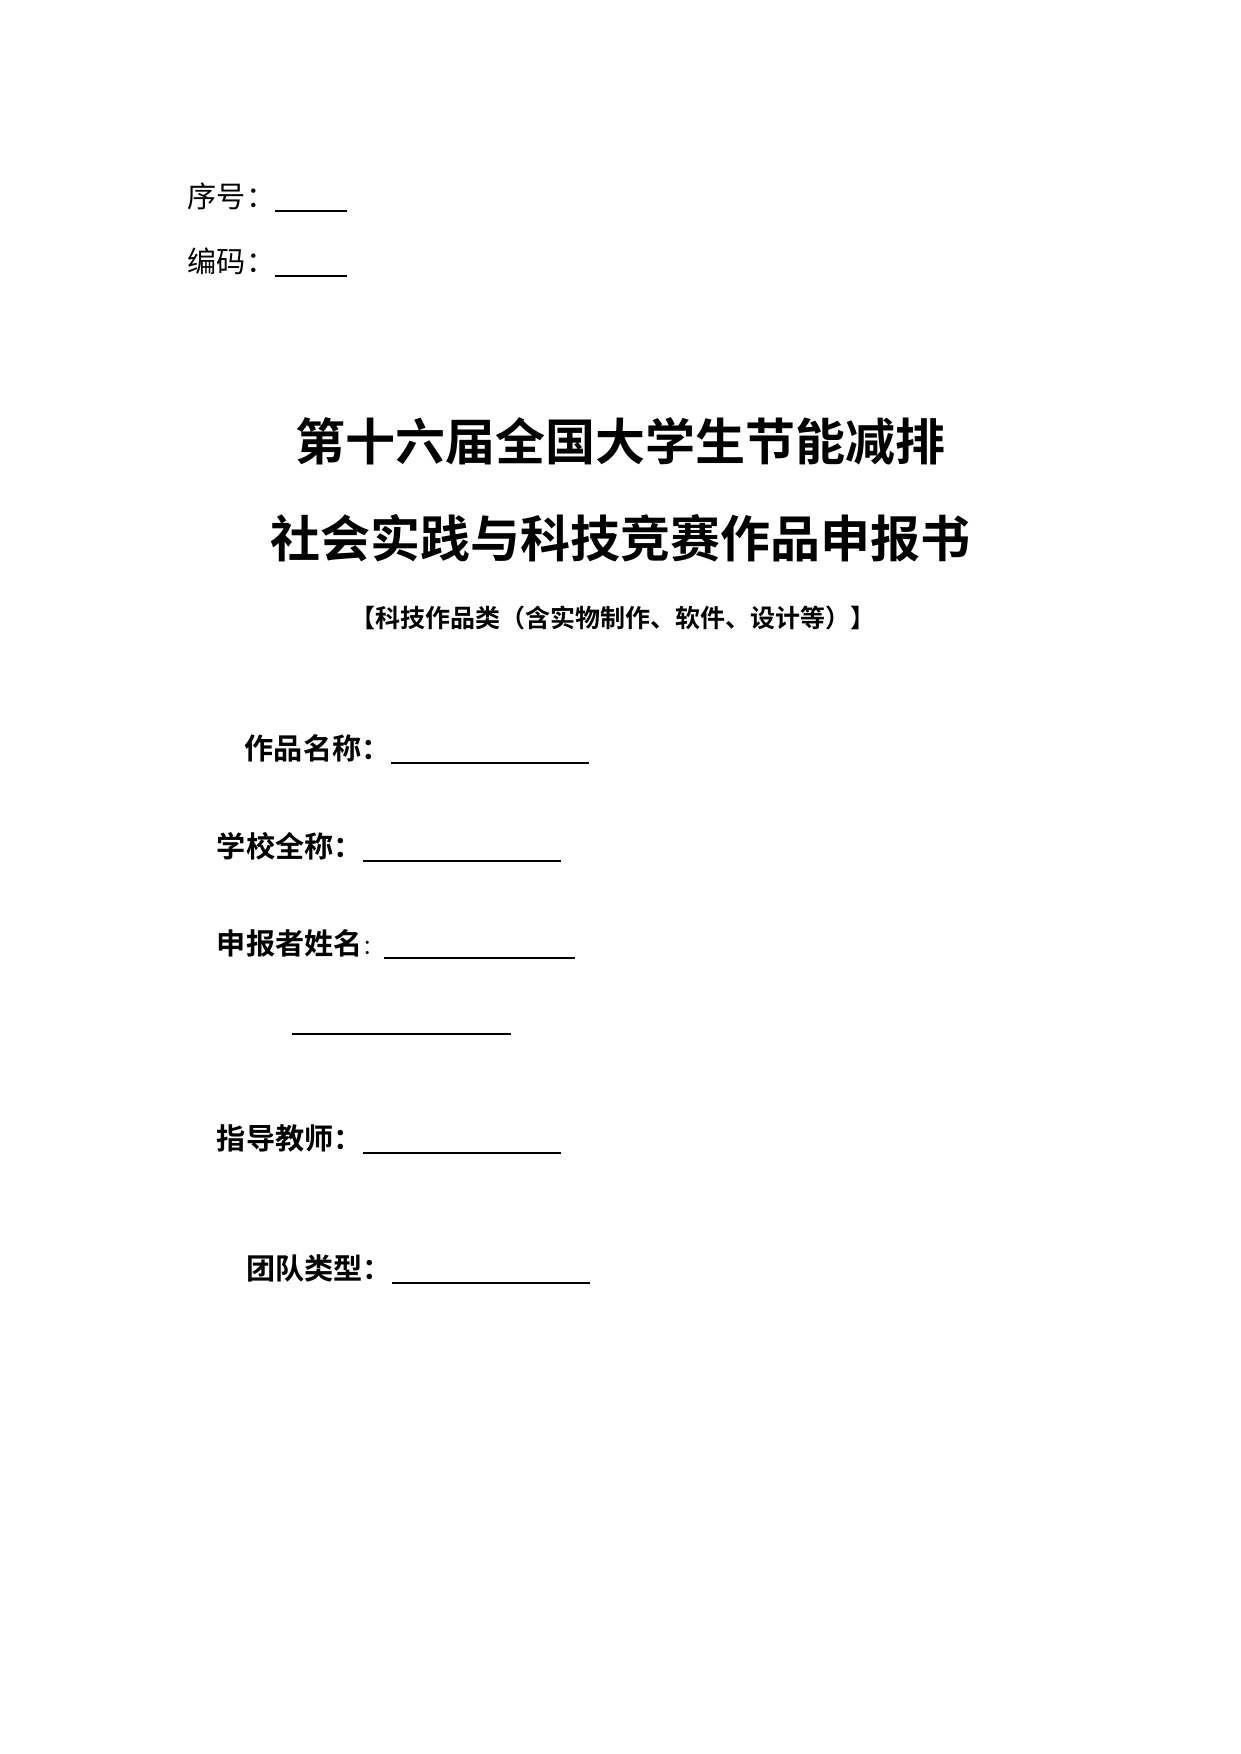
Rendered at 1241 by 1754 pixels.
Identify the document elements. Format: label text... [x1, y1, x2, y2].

text 编码： [187, 227, 1053, 292]
text 社会实践与科技竞赛作品申报书 [187, 487, 1053, 584]
text 学校全称： [187, 812, 1053, 877]
text 团队类型： [187, 1234, 1053, 1299]
text 申报者姓名： [187, 909, 1053, 974]
text 第十六届全国大学生节能减排 [187, 389, 1053, 487]
text 序号： [187, 162, 1053, 227]
text 指导教师： [187, 1104, 1053, 1169]
text 【科技作品类（含实物制作、软件、设计等）】 [187, 584, 1053, 649]
text 作品名称： [187, 714, 1053, 779]
